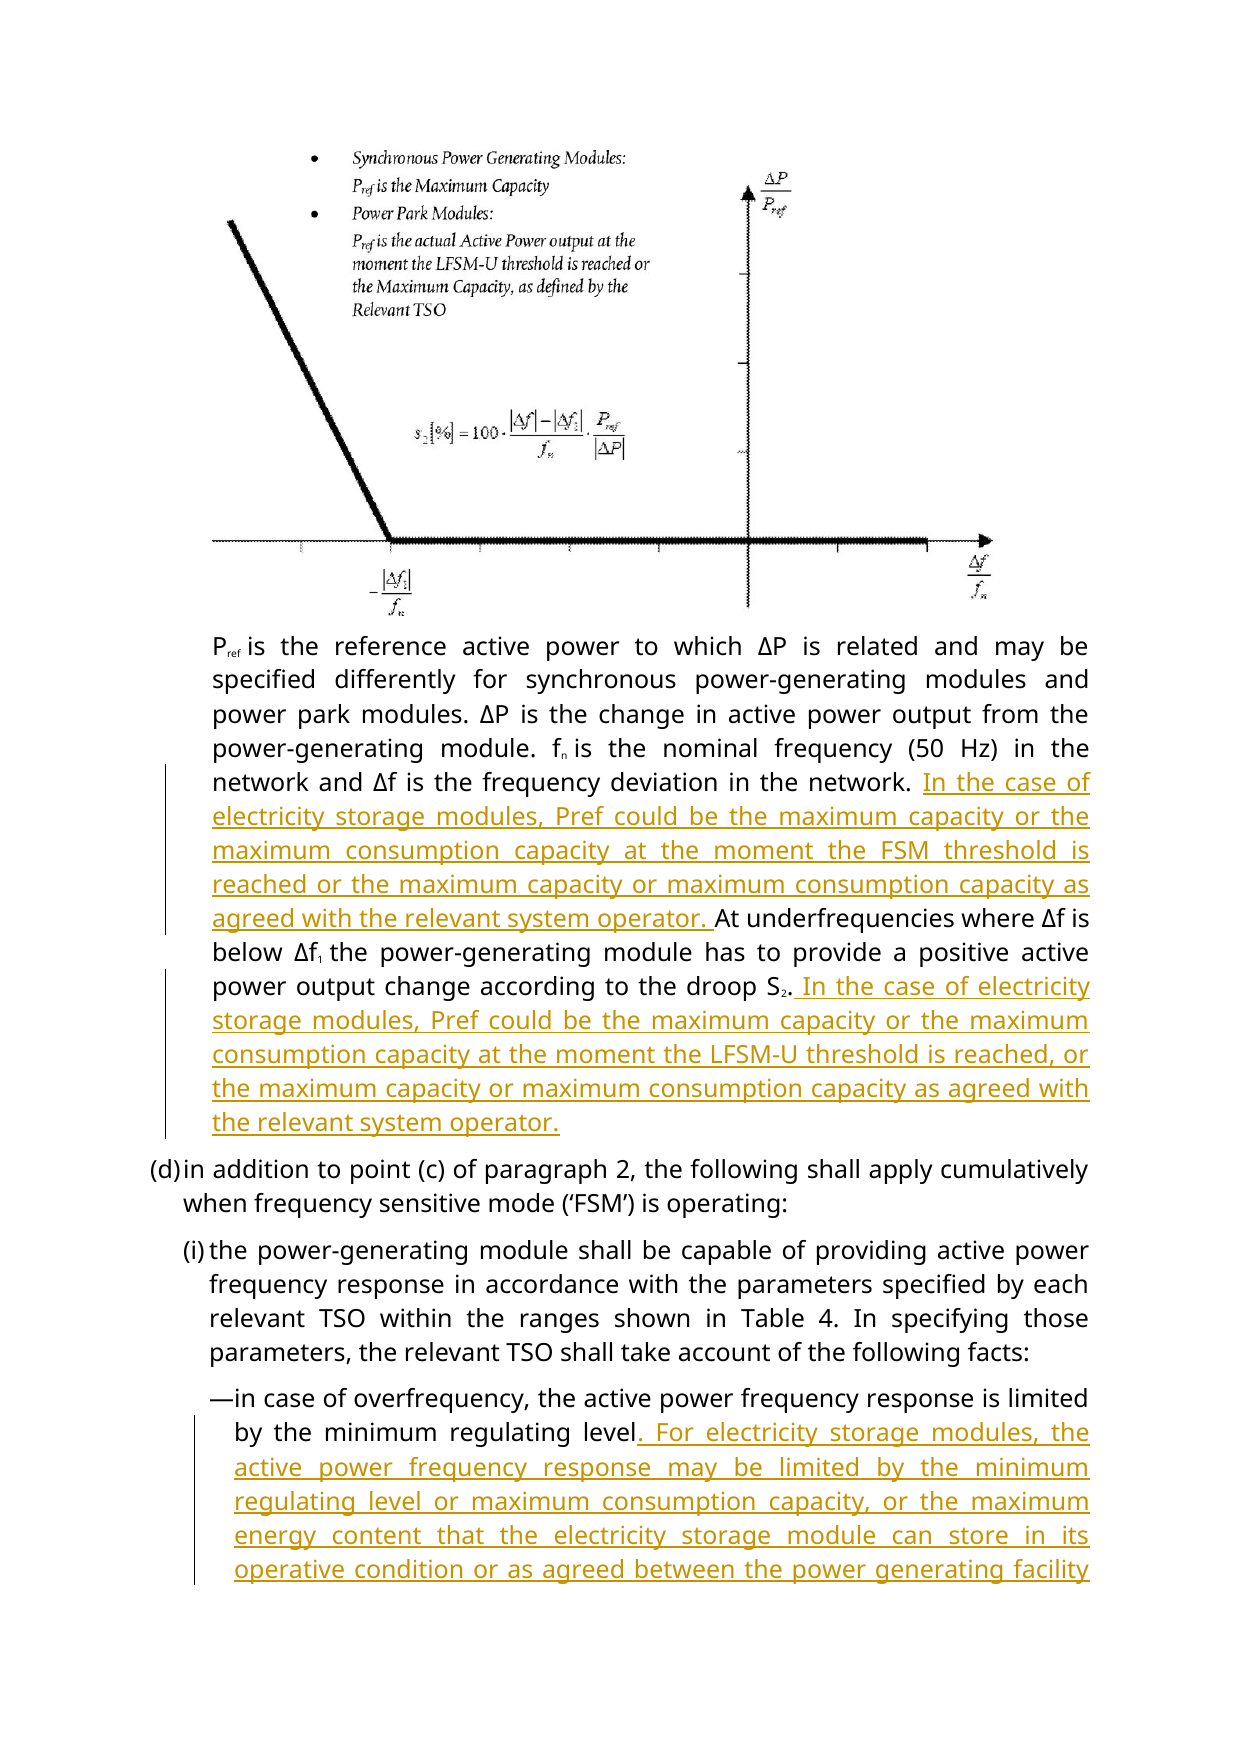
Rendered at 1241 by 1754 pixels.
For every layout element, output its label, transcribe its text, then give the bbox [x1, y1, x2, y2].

table_header (c) [150, 150, 180, 1139]
picture [211, 150, 993, 616]
table_header (d) [150, 1139, 183, 1585]
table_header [183, 1139, 1090, 1585]
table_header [180, 150, 1090, 1139]
